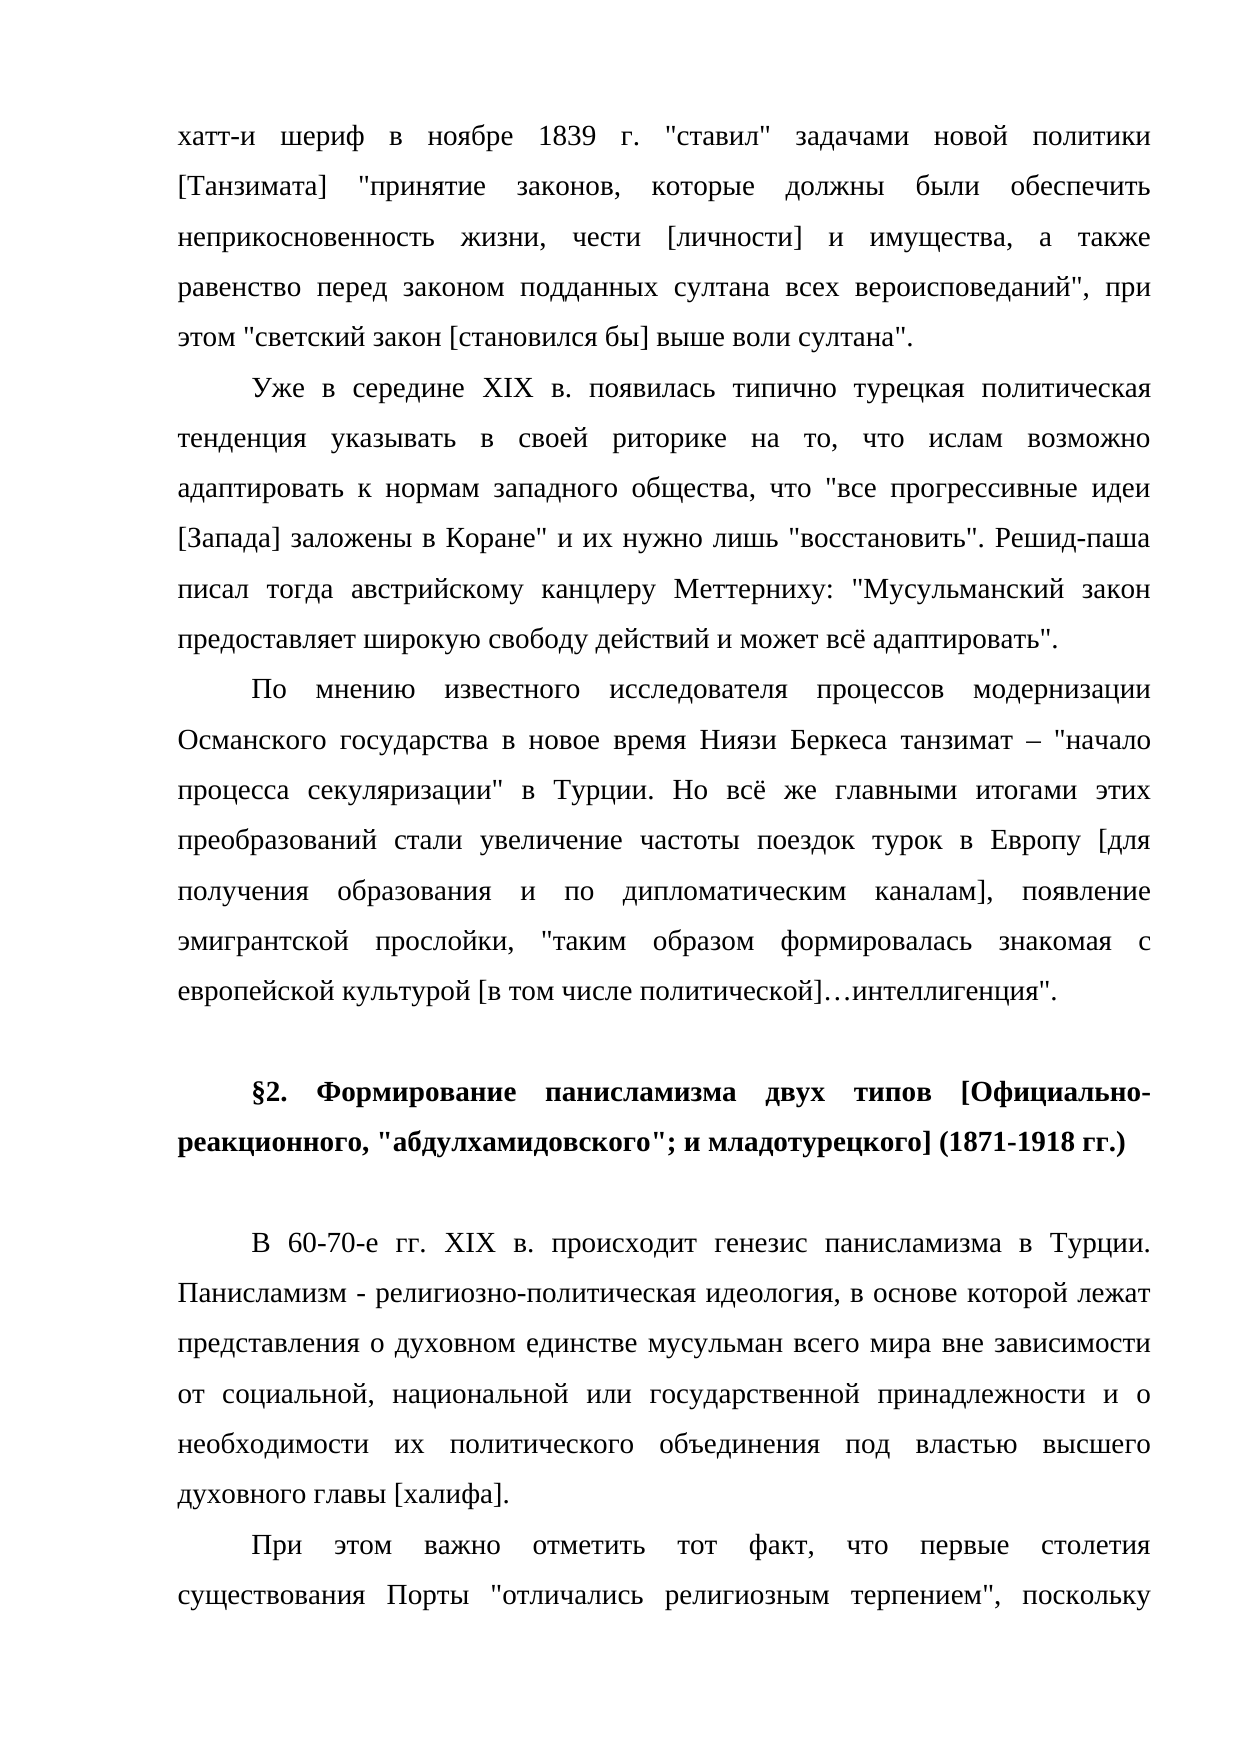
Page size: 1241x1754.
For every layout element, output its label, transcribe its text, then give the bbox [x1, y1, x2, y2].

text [177, 1527, 1152, 1611]
text По мнению известного исследователя процессов модернизации Османского государства в новое время Ниязи Беркеса танзимат – "начало процесса секуляризации" в Турции. Но всё же главными итогами этих преобразований стали увеличение частоты поездок турок в Европу [для получения образования и по дипломатическим каналам], появление эмигрантской прослойки, "таким образом формировалась знакомая с европейской культурой [в том числе политической]…интеллигенция". [177, 672, 1152, 1007]
subtitle §2. Формирование панисламизма двух типов [Официально-реакционного, "абдулхамидовского"; и младотурецкого] (1871-1918 гг.) [177, 1074, 1152, 1158]
text Уже в середине XIX в. появилась типично турецкая политическая тенденция указывать в своей риторике на то, что ислам возможно адаптировать к нормам западного общества, что "все прогрессивные идеи [Запада] заложены в Коране" и их нужно лишь "восстановить". Решид-паша писал тогда австрийскому канцлеру Меттерниху: "Мусульманский закон предоставляет широкую свободу действий и может всё адаптировать". [177, 370, 1152, 655]
text В 60-70-е гг. XIX в. происходит генезис панисламизма в Турции. Панисламизм - религиозно-политическая идеология, в основе которой лежат представления о духовном единстве мусульман всего мира вне зависимости от социальной, национальной или государственной принадлежности и о необходимости их политического объединения под властью высшего духовного главы [халифа]. [177, 1225, 1152, 1510]
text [177, 118, 1152, 353]
